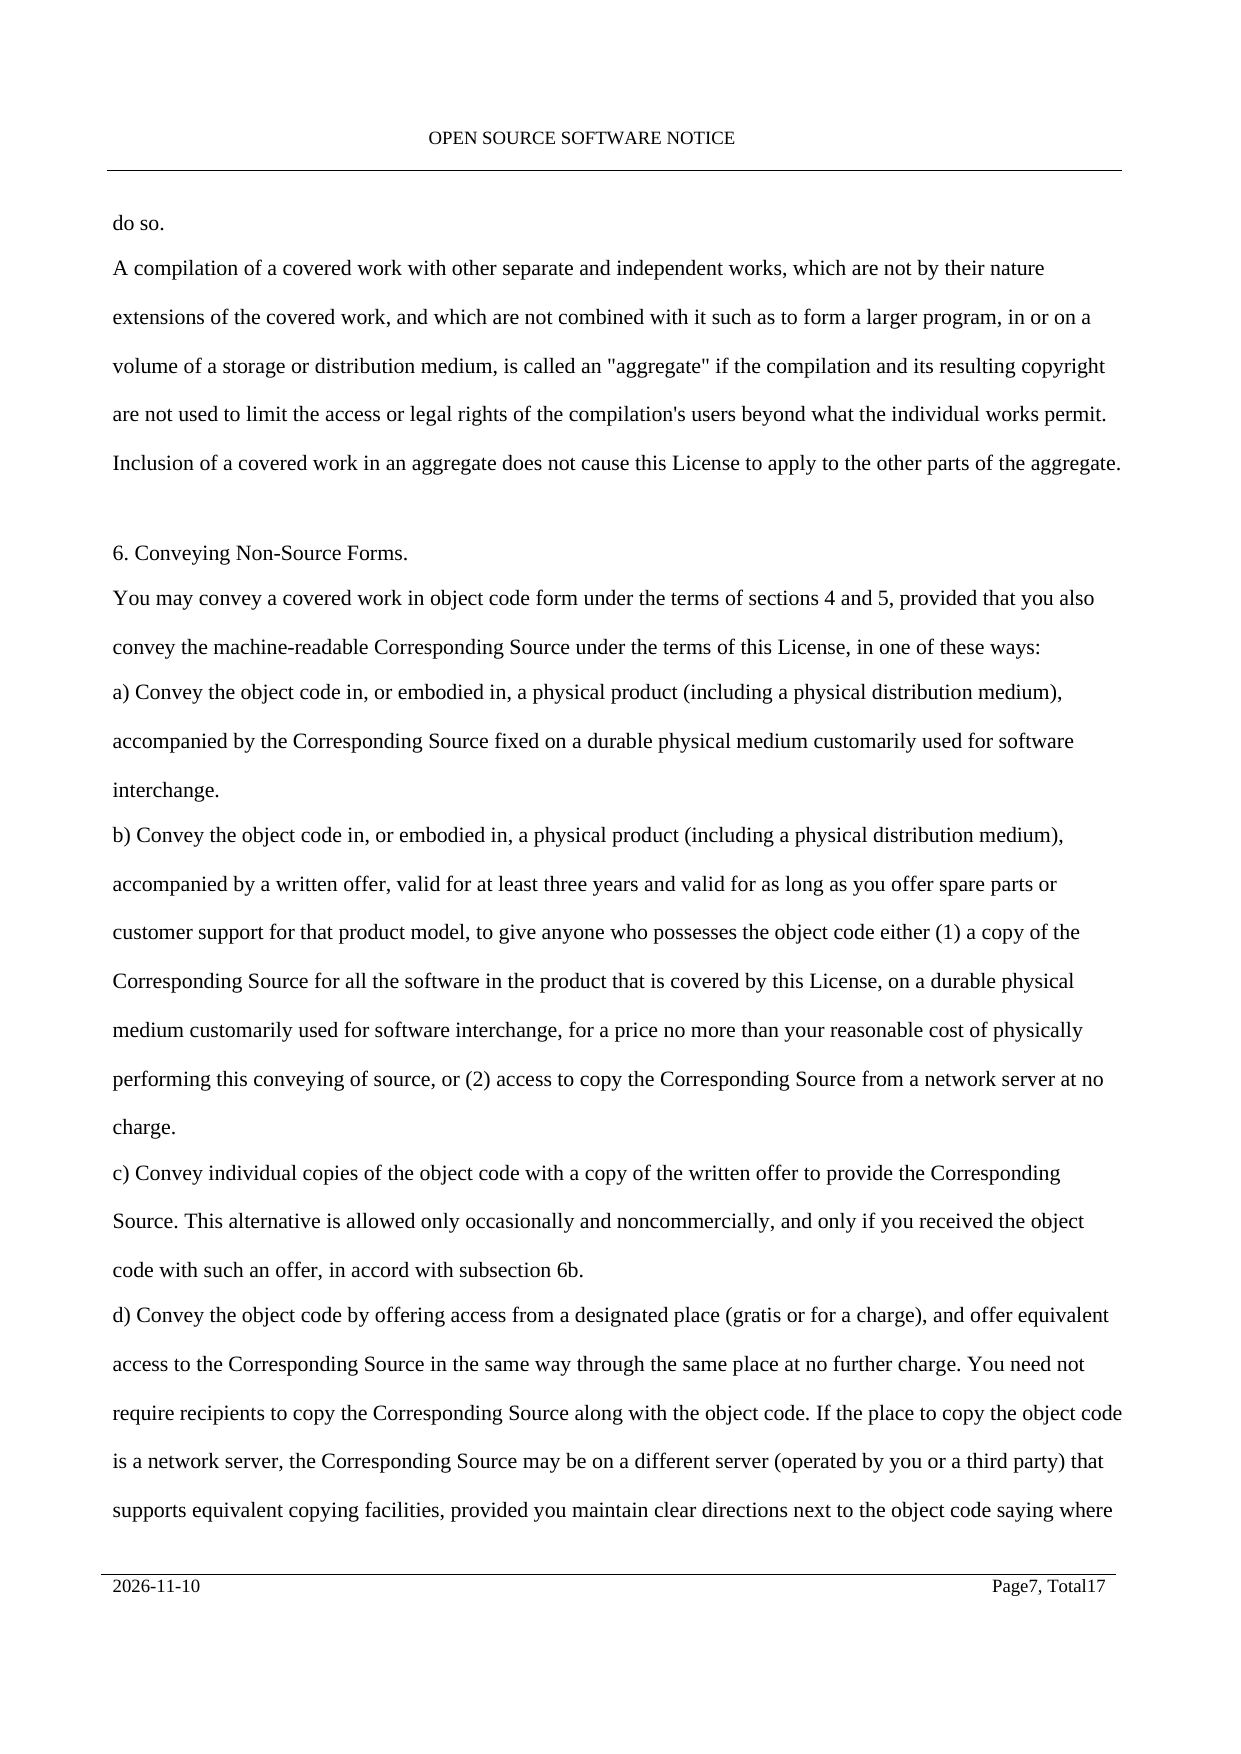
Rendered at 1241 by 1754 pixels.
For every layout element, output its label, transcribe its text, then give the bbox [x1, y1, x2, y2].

text b) Convey the object code in, or embodied in, a physical product (including a physical distribution medium), accompanied by a written offer, valid for at least three years and valid for as long as you offer spare parts or customer support for that product model, to give anyone who possesses the object code either (1) a copy of the Corresponding Source for all the software in the product that is covered by this License, on a durable physical medium customarily used for software interchange, for a price no more than your reasonable cost of physically performing this conveying of source, or (2) access to copy the Corresponding Source from a network server at no charge. [112, 818, 1128, 1143]
text A compilation of a covered work with other separate and independent works, which are not by their nature extensions of the covered work, and which are not combined with it such as to form a larger program, in or on a volume of a storage or distribution medium, is called an "aggregate" if the compilation and its resulting copyright are not used to limit the access or legal rights of the compilation's users beyond what the individual works permit. Inclusion of a covered work in an aggregate does not cause this License to apply to the other parts of the aggregate. [112, 251, 1128, 479]
text 6. Conveying Non-Source Forms. [112, 537, 1128, 569]
text c) Convey individual copies of the object code with a copy of the written offer to provide the Corresponding Source. This alternative is allowed only occasionally and noncommercially, and only if you received the object code with such an offer, in accord with subsection 6b. [112, 1156, 1128, 1286]
text You may convey a covered work in object code form under the terms of sections 4 and 5, provided that you also convey the machine-readable Corresponding Source under the terms of this License, in one of these ways: [112, 582, 1128, 663]
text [112, 206, 1128, 239]
text a) Convey the object code in, or embodied in, a physical product (including a physical distribution medium), accompanied by the Corresponding Source fixed on a durable physical medium customarily used for software interchange. [112, 676, 1128, 806]
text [112, 1298, 1128, 1526]
